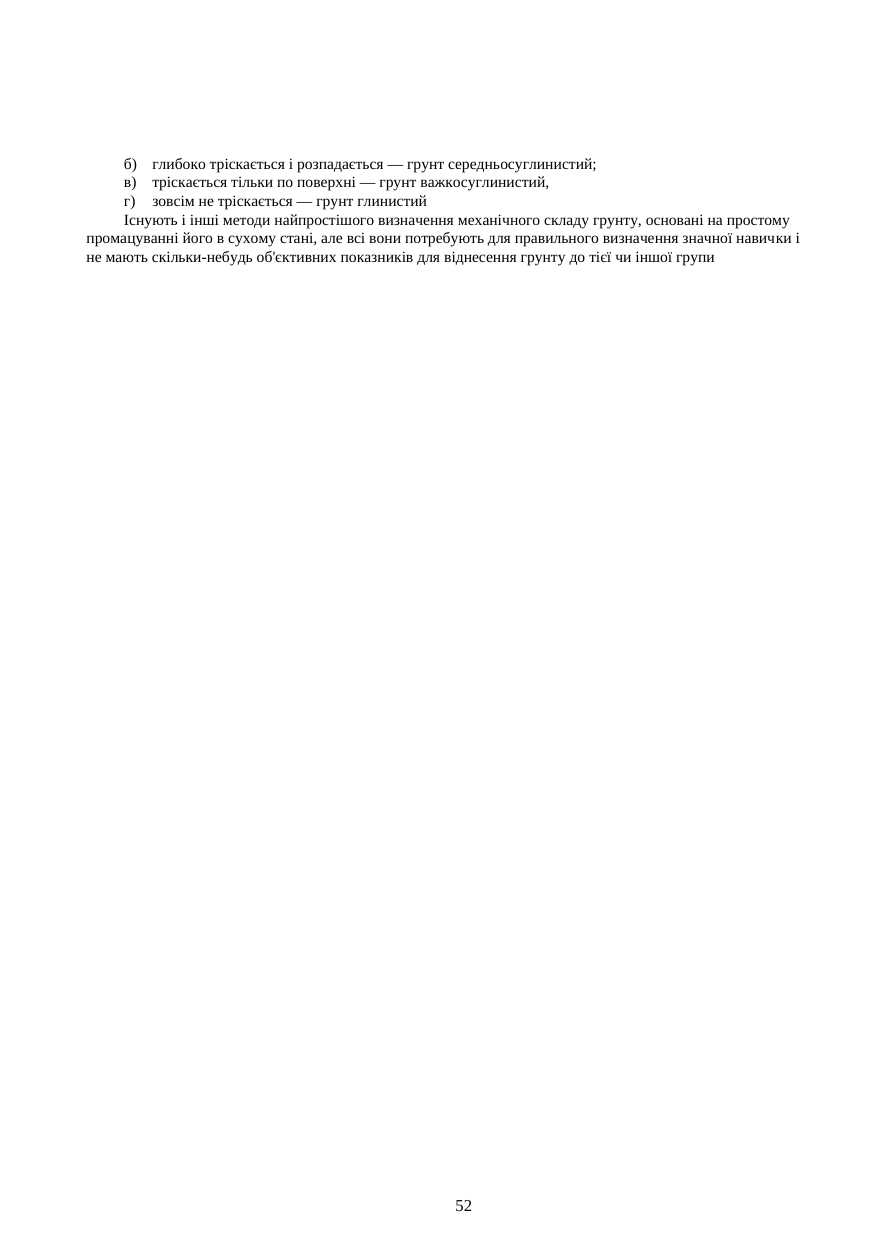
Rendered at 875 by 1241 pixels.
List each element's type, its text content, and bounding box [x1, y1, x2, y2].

text б) глибоко тріскається і розпадається — грунт середньосуглинистий; [124, 154, 810, 173]
text г) зовсім не тріскається — грунт глинистий [124, 192, 810, 210]
text в) тріскається тільки по поверхні — грунт важкосуглинистий, [124, 173, 810, 192]
text Існують і інші методи найпростішого визначення механічного складу грунту, основані на простому промацуванні його в сухому стані, але всі вони потребують для правильного визначення значної навички і не мають скільки-небудь об'єктивних показників для віднесення грунту до тієї чи іншої групи [86, 210, 810, 266]
